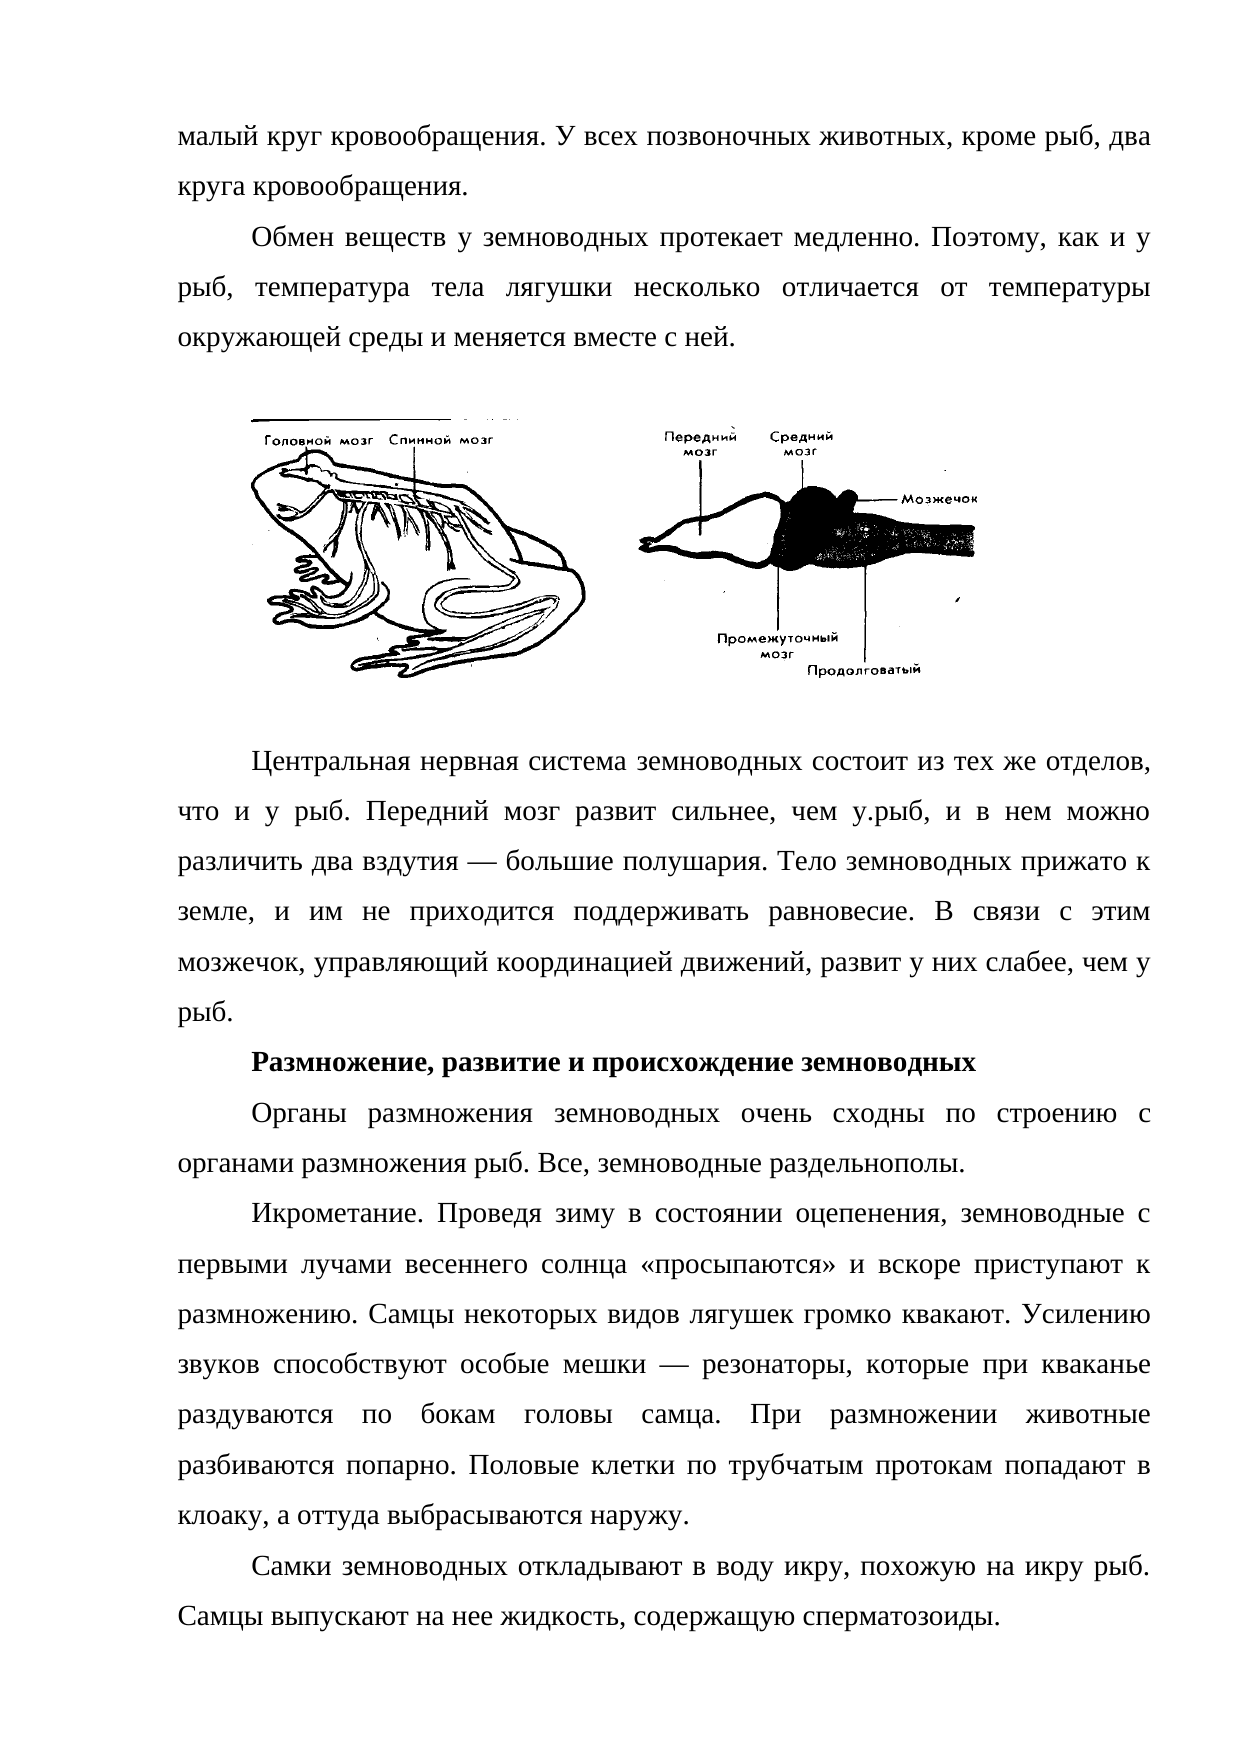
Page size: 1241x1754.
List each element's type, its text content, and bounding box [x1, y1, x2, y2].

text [177, 118, 1152, 202]
text Размножение, развитие и происхождение земноводных [177, 1044, 1152, 1078]
text Центральная нервная система земноводных состоит из тех же отделов, что и у рыб. Передний мозг развит сильнее, чем у.рыб, и в нем можно различить два вздутия — большие полушария. Тело земноводных прижато к земле, и им не приходится поддерживать равновесие. В связи с этим мозжечок, управляющий координацией движений, развит у них слабее, чем у рыб. [177, 743, 1152, 1028]
text Икрометание. Проведя зиму в состоянии оцепенения, земноводные с первыми лучами весеннего солнца «просыпаются» и вскоре приступают к размножению. Самцы некоторых видов лягушек громко квакают. Усилению звуков способствуют особые мешки — резонаторы, которые при кваканье раздуваются по бокам головы самца. При размножении животные разбиваются попарно. Половые клетки по трубчатым протокам попадают в клоаку, а оттуда выбрасываются наружу. [177, 1195, 1152, 1531]
text Самки земноводных откладывают в воду икру, похожую на икру рыб. Самцы выпускают на нее жидкость, содержащую сперматозоиды. [177, 1548, 1152, 1631]
picture [251, 419, 977, 678]
text Органы размножения земноводных очень сходны по строению с органами размножения рыб. Все, земноводные раздельнополы. [177, 1095, 1152, 1179]
text Обмен веществ у земноводных протекает медленно. Поэтому, как и у рыб, температура тела лягушки несколько отличается от температуры окружающей среды и меняется вместе с ней. [177, 219, 1152, 353]
